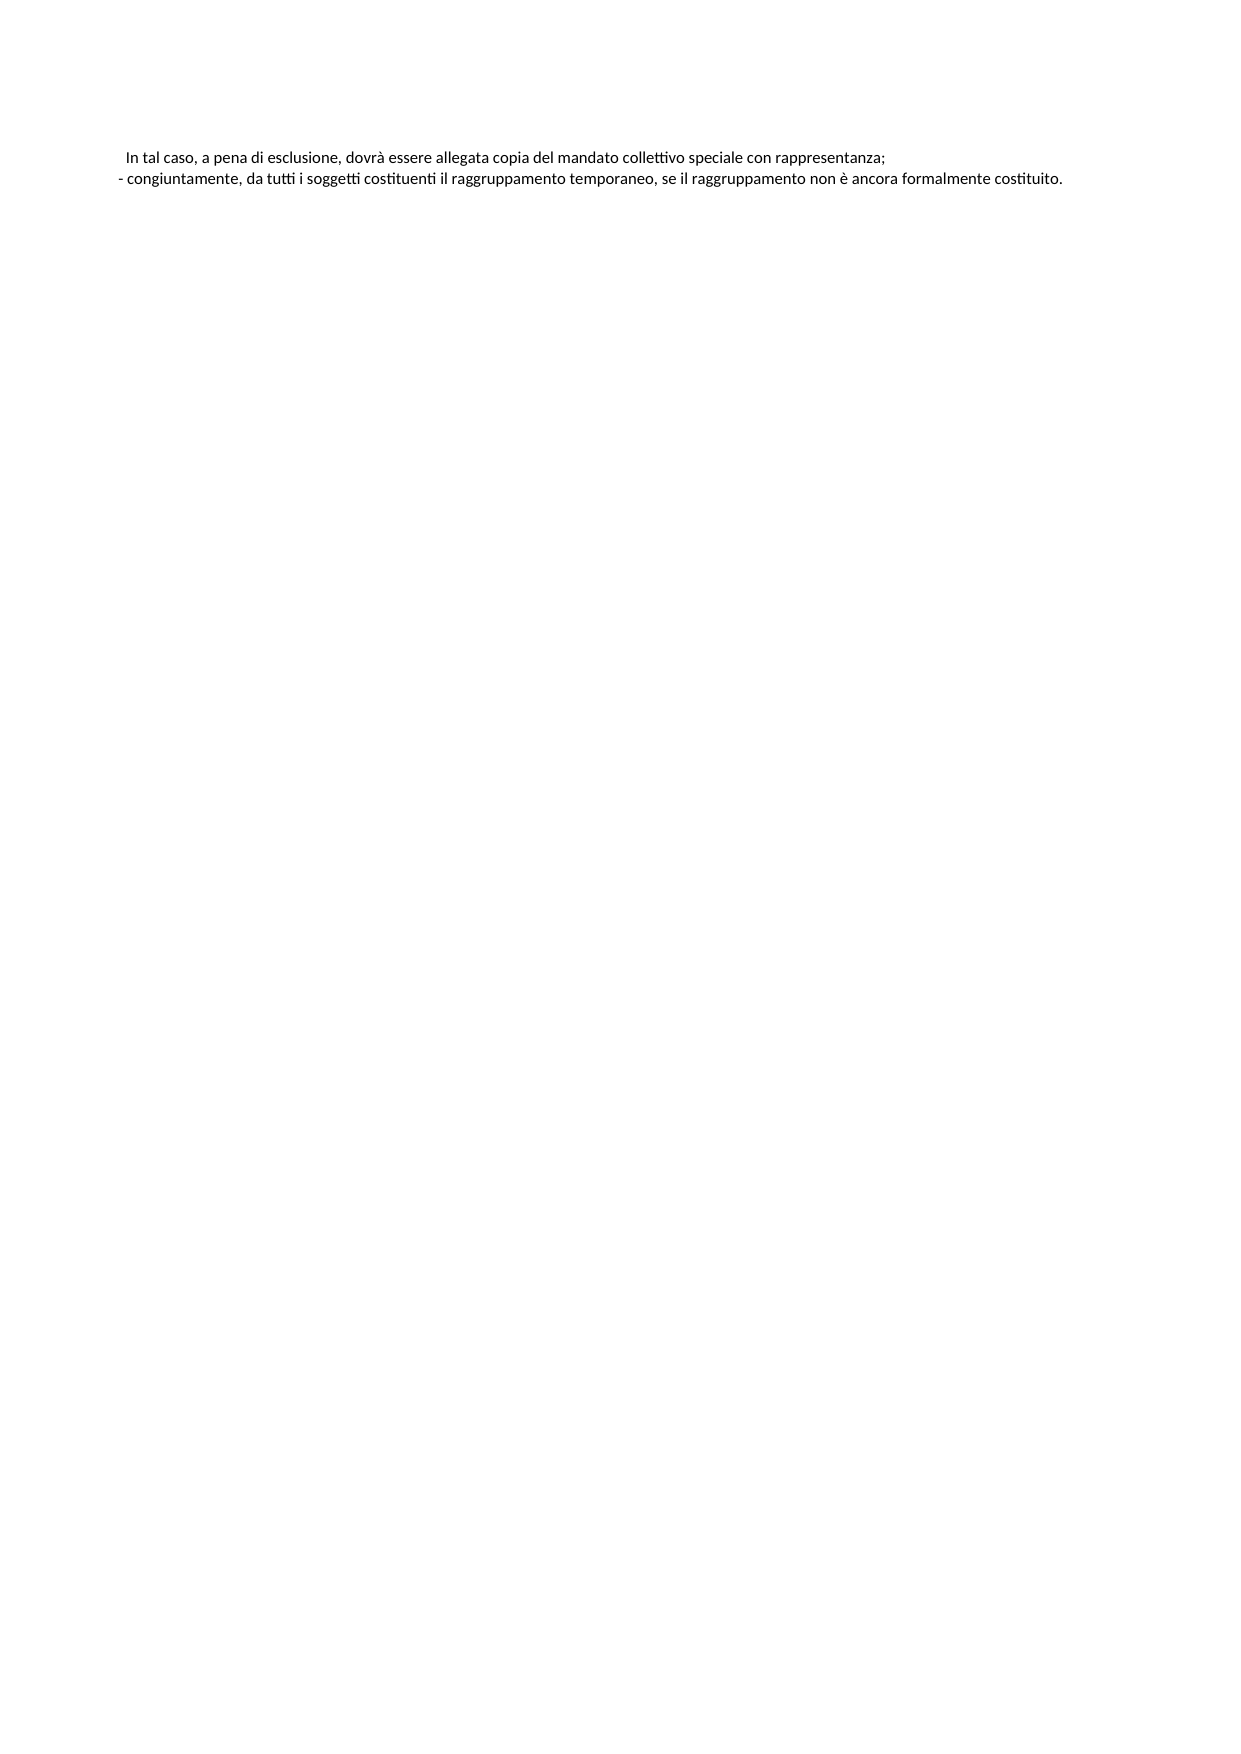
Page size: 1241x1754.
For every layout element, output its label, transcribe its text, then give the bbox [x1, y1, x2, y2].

text In tal caso, a pena di esclusione, dovrà essere allegata copia del mandato collettivo speciale con rappresentanza; [118, 148, 1122, 168]
text - congiuntamente, da tutti i soggetti costituenti il raggruppamento temporaneo, se il raggruppamento non è ancora formalmente costituito. [118, 168, 1122, 188]
